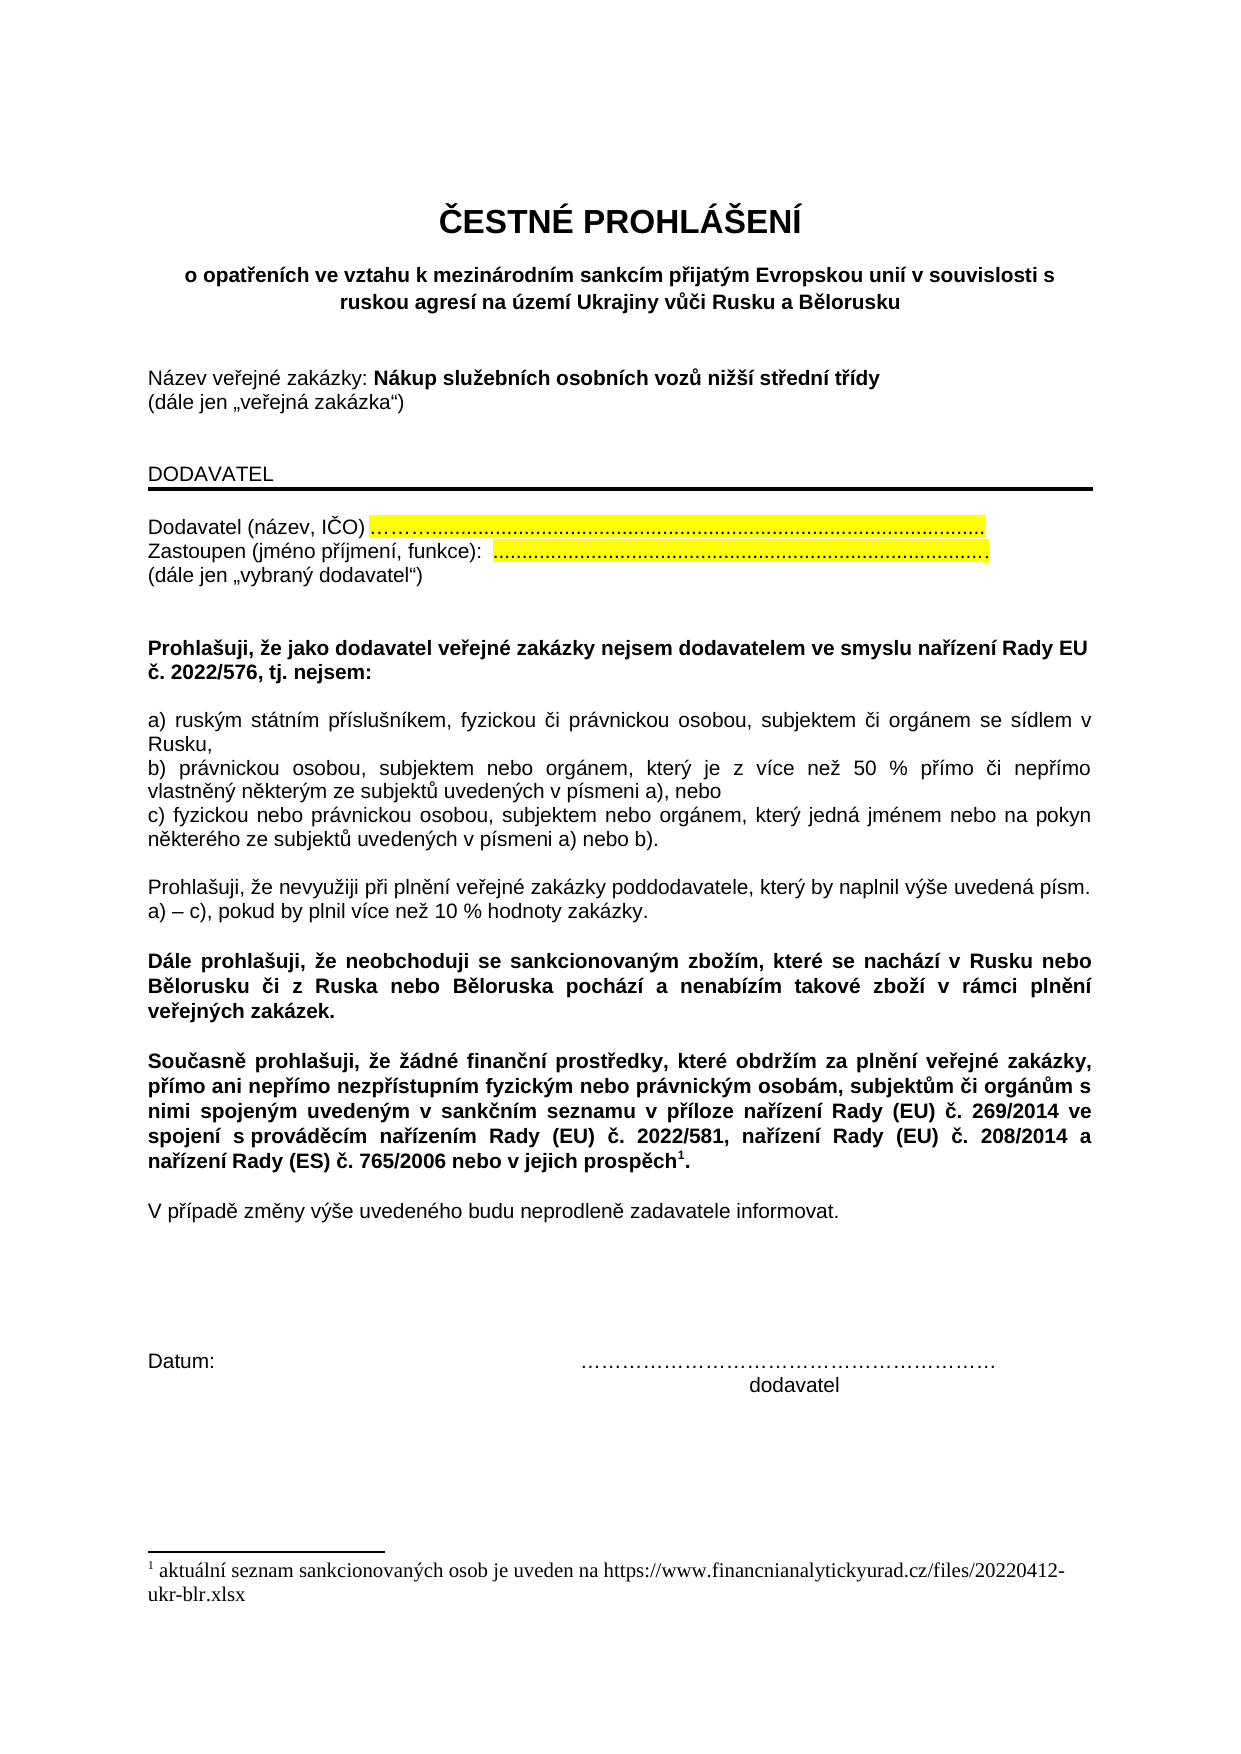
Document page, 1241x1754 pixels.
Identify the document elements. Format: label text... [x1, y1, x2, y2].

subtitle Datum: …………………………………………………… [148, 1348, 1093, 1373]
text Zastoupen (jméno příjmení, funkce): ...................................................................................... [148, 538, 1093, 563]
text (dále jen „vybraný dodavatel“) [148, 563, 1093, 587]
text o opatřeních ve vztahu k mezinárodním sankcím přijatým Evropskou unií v souvislosti s ruskou agresí na území Ukrajiny vůči Rusku a Bělorusku [148, 263, 1093, 314]
list dodavatel [664, 1373, 1196, 1397]
subtitle Současně prohlašuji, že žádné finanční prostředky, které obdržím za plnění veřejné zakázky, přímo ani nepřímo nezpřístupním fyzickým nebo právnickým osobám, subjektům či orgánům s nimi spojeným uvedeným v sankčním seznamu v příloze nařízení Rady (EU) č. 269/2014 ve spojení s prováděcím nařízením Rady (EU) č. 2022/581, nařízení Rady (EU) č. 208/2014 a nařízení Rady (ES) č. 765/2006 nebo v jejich prospěch. [148, 1048, 1093, 1173]
text c) fyzickou nebo právnickou osobou, subjektem nebo orgánem, který jedná jménem nebo na pokyn některého ze subjektů uvedených v písmeni a) nebo b). [148, 803, 1093, 851]
text a) ruským státním příslušníkem, fyzickou či právnickou osobou, subjektem či orgánem se sídlem v Rusku, [148, 707, 1093, 755]
text DODAVATEL [148, 461, 1093, 487]
text (dále jen „veřejná zakázka“) [148, 389, 1093, 413]
subtitle V případě změny výše uvedeného budu neprodleně zadavatele informovat. [148, 1198, 1093, 1223]
text Název veřejné zakázky: Nákup služebních osobních vozů nižší střední třídy [148, 366, 1122, 389]
text Dodavatel (název, IČO) ………................................................................................................ [148, 514, 1093, 538]
text b) právnickou osobou, subjektem nebo orgánem, který je z více než 50 % přímo či nepřímo vlastněný některým ze subjektů uvedených v písmeni a), nebo [148, 755, 1093, 803]
subtitle ČESTNÉ PROHLÁŠENÍ [148, 214, 1093, 239]
text Prohlašuji, že jako dodavatel veřejné zakázky nejsem dodavatelem ve smyslu nařízení Rady EU č. 2022/576, tj. nejsem: [148, 636, 1093, 683]
text Prohlašuji, že nevyužiji při plnění veřejné zakázky poddodavatele, který by naplnil výše uvedená písm. a) – c), pokud by plnil více než 10 % hodnoty zakázky. [148, 875, 1093, 923]
subtitle Dále prohlašuji, že neobchoduji se sankcionovaným zbožím, které se nachází v Rusku nebo Bělorusku či z Ruska nebo Běloruska pochází a nenabízím takové zboží v rámci plnění veřejných zakázek. [148, 948, 1093, 1023]
